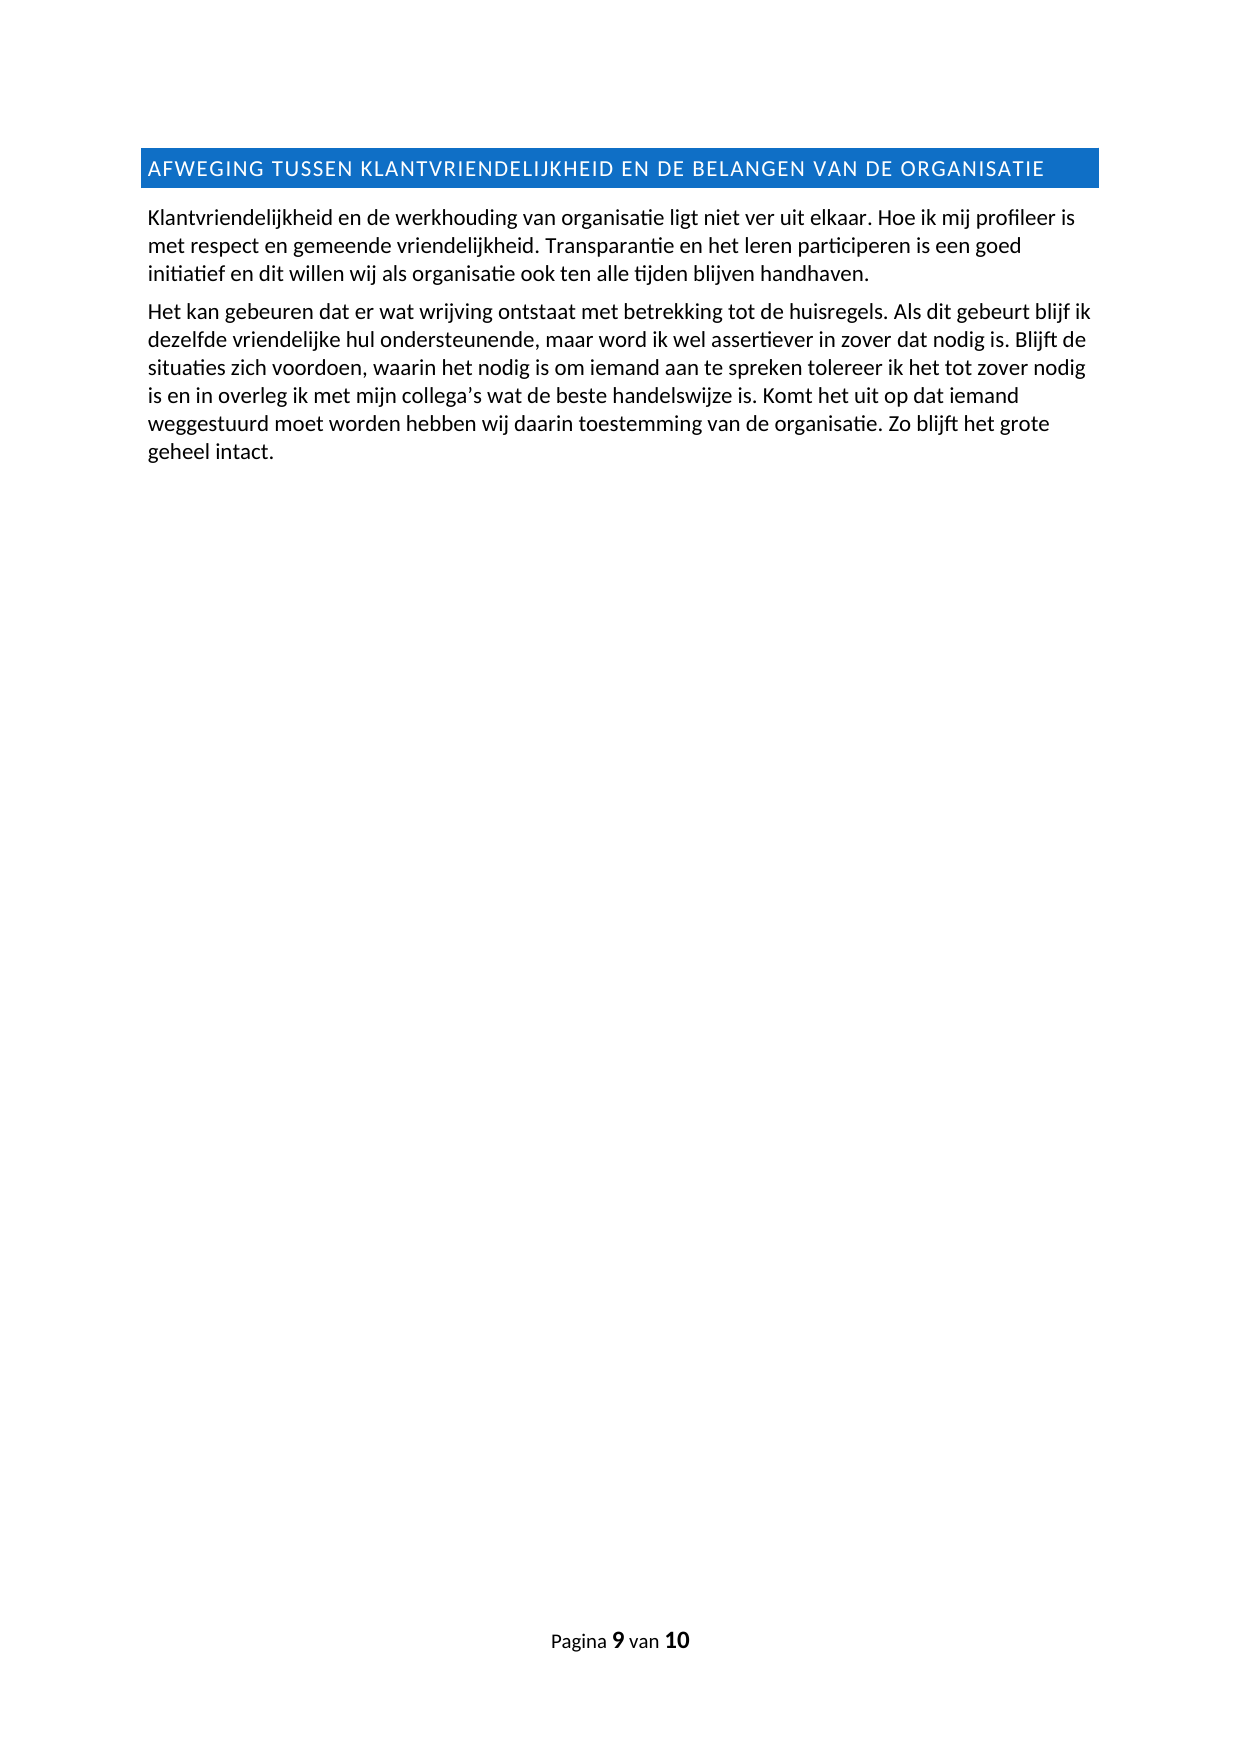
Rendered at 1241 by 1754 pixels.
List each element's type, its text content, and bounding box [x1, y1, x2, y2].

text Het kan gebeuren dat er wat wrijving ontstaat met betrekking tot de huisregels. Als dit gebeurt blijf ik dezelfde vriendelijke hul ondersteunende, maar word ik wel assertiever in zover dat nodig is. Blijft de situaties zich voordoen, waarin het nodig is om iemand aan te spreken tolereer ik het tot zover nodig is en in overleg ik met mijn collega’s wat de beste handelswijze is. Komt het uit op dat iemand weggestuurd moet worden hebben wij daarin toestemming van de organisatie. Zo blijft het grote geheel intact. [148, 297, 1093, 465]
subtitle Afweging tussen klantvriendelijkheid en de belangen van de organisatie [148, 154, 1093, 182]
text Klantvriendelijkheid en de werkhouding van organisatie ligt niet ver uit elkaar. Hoe ik mij profileer is met respect en gemeende vriendelijkheid. Transparantie en het leren participeren is een goed initiatief en dit willen wij als organisatie ook ten alle tijden blijven handhaven. [148, 203, 1093, 287]
